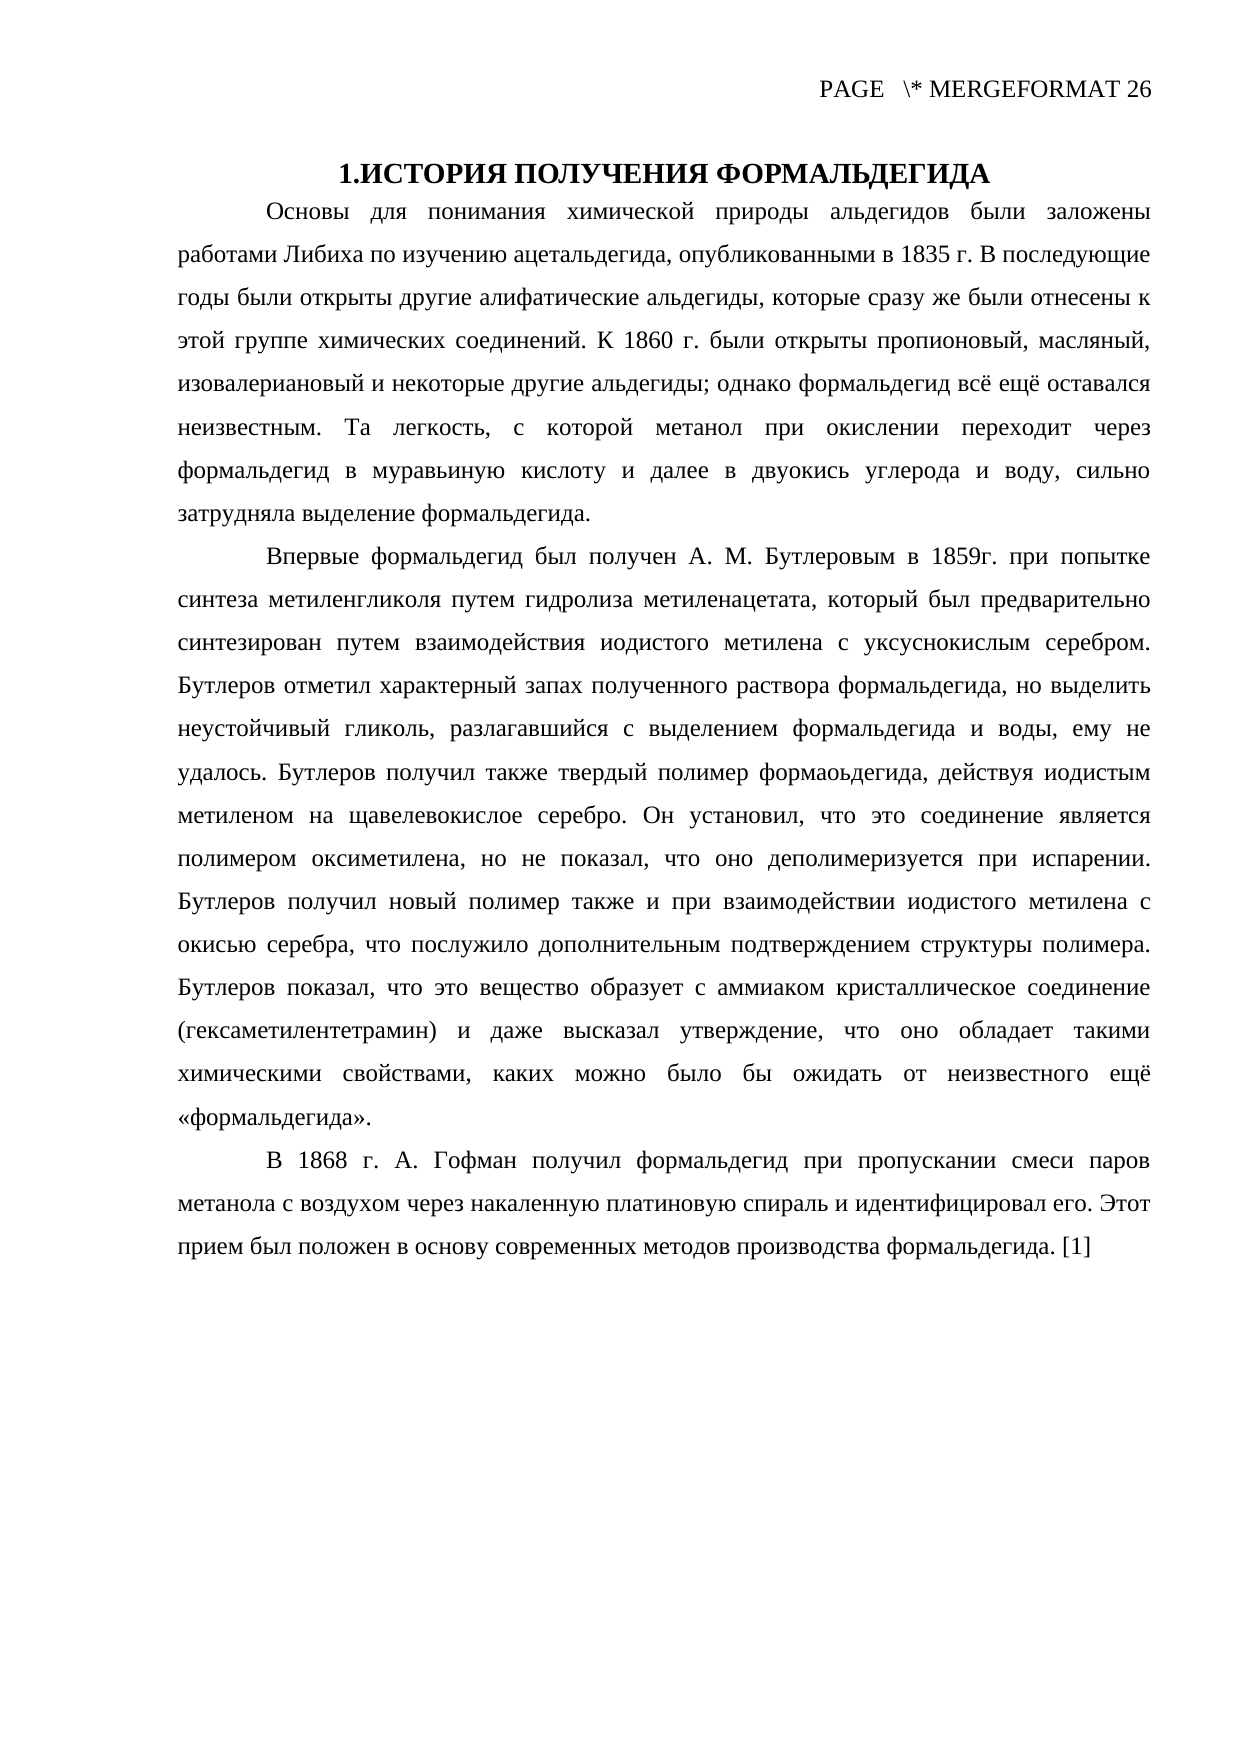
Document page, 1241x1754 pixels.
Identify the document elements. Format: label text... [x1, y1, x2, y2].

text В 1868 г. А. Гофман получил формальдегид при пропускании смеси паров метанола с воздухом через накаленную платиновую спираль и идентифицировал его. Этот прием был положен в основу современных методов производства формальдегида. [1] [177, 1145, 1152, 1260]
text Основы для понимания химической природы альдегидов были заложены работами Либиха по изучению ацетальдегида, опубликованными в 1835 г. В последующие годы были открыты другие алифатические альдегиды, которые сразу же были отнесены к этой группе химических соединений. К 1860 г. были открыты пропионовый, масляный, изовалериановый и некоторые другие альдегиды; однако формальдегид всё ещё оставался неизвестным. Та легкость, с которой метанол при окислении переходит через формальдегид в муравьиную кислоту и далее в двуокись углерода и воду, сильно затрудняла выделение формальдегида. [177, 196, 1152, 527]
text Впервые формальдегид был получен А. М. Бутлеровым в 1859г. при попытке синтеза метиленгликоля путем гидролиза метиленацетата, который был предварительно синтезирован путем взаимодействия иодистого метилена с уксуснокислым серебром. Бутлеров отметил характерный запах полученного раствора формальдегида, но выделить неустойчивый гликоль, разлагавшийся с выделением формальдегида и воды, ему не удалось. Бутлеров получил также твердый полимер формаоьдегида, действуя иодистым метиленом на щавелевокислое серебро. Он установил, что это соединение является полимером оксиметилена, но не показал, что оно деполимеризуется при испарении. Бутлеров получил новый полимер также и при взаимодействии иодистого метилена с окисью серебра, что послужило дополнительным подтверждением структуры полимера. Бутлеров показал, что это вещество образует с аммиаком кристаллическое соединение (гексаметилентетрамин) и даже высказал утверждение, что оно обладает такими химическими свойствами, каких можно было бы ожидать от неизвестного ещё «формальдегида». [177, 541, 1152, 1130]
subtitle 1.ИСТОРИЯ ПОЛУЧЕНИЯ ФОРМАЛЬДЕГИДА [177, 156, 1152, 190]
